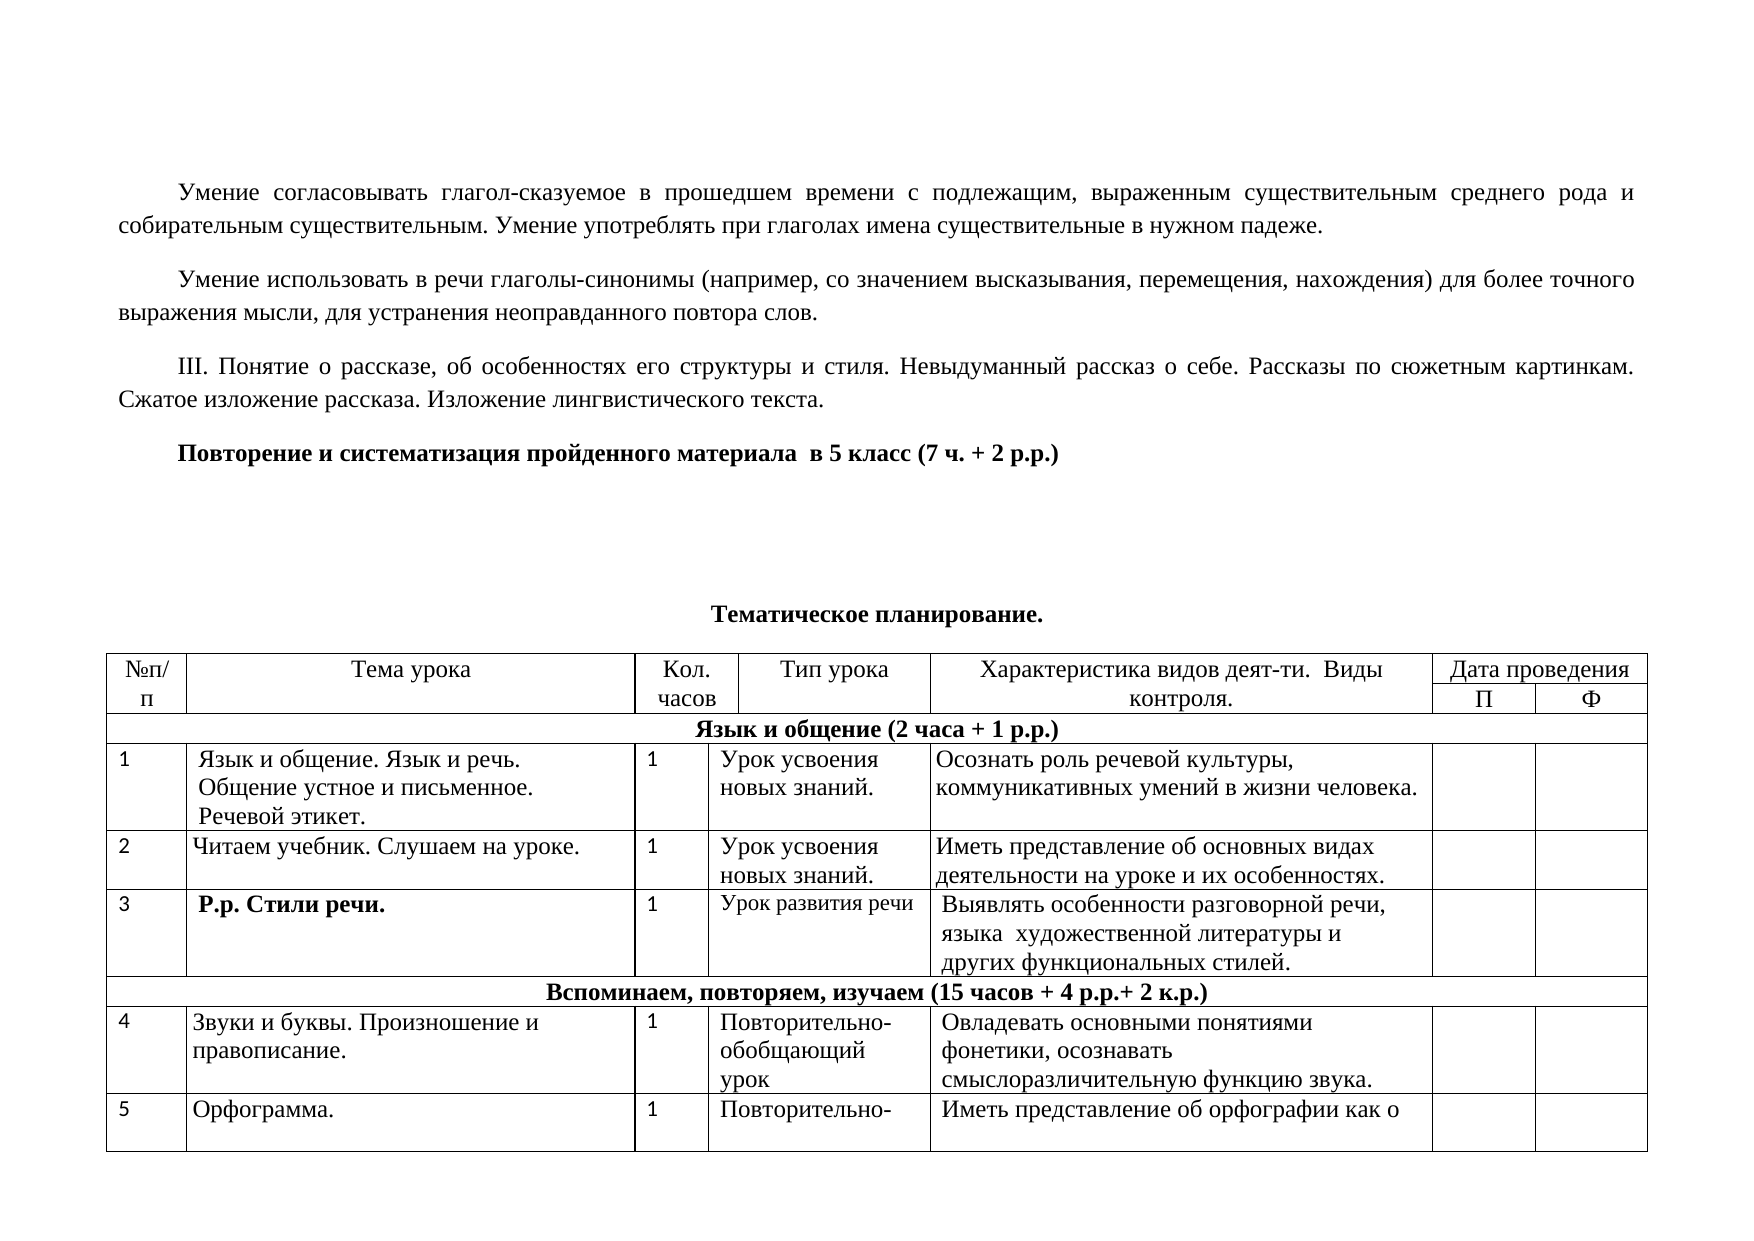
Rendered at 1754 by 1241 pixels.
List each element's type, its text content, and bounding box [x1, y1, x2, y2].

table_cell Иметь представление об основных видах деятельности на уроке и их особенностях. [931, 831, 1432, 888]
table_cell 2 [107, 831, 186, 888]
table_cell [709, 1094, 930, 1151]
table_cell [931, 1094, 1432, 1151]
table_cell Урок усвоения новых знаний. [709, 831, 930, 888]
table_cell Р.р. Стили речи. [187, 890, 634, 976]
table_cell 5 [107, 1094, 186, 1151]
table_cell Орфограмма. [187, 1094, 634, 1151]
table_cell [1433, 1094, 1535, 1151]
table_cell [1536, 1007, 1647, 1093]
table_header №п/п [107, 654, 186, 713]
table_cell Овладевать основными понятиями фонетики, осознавать смыслоразличительную функцию звука. [931, 1007, 1432, 1093]
table_cell Вспоминаем, повторяем, изучаем (15 часов + 4 р.р.+ 2 к.р.) [107, 977, 1647, 1006]
table_cell Язык и общение (2 часа + 1 р.р.) [107, 714, 1647, 743]
table_cell Выявлять особенности разговорной речи, языка художественной литературы и других функциональных стилей. [931, 890, 1432, 976]
text Умение использовать в речи глаголы-синонимы (например, со значением высказывания, перемещения, нахождения) для более точного выражения мысли, для устранения неоправданного повтора слов. [118, 264, 1636, 326]
table_cell [1433, 890, 1535, 976]
table_cell [1433, 1007, 1535, 1093]
table_cell Урок развития речи [709, 890, 930, 976]
table_cell 1 [636, 890, 708, 976]
table_cell Урок усвоения новых знаний. [709, 744, 930, 830]
table_header Тип урока [739, 654, 930, 713]
table_cell 1 [636, 1094, 708, 1151]
text Умение согласовывать глагол-сказуемое в прошедшем времени с подлежащим, выраженным существительным среднего рода и собирательным существительным. Умение употреблять при глаголах имена существительные в нужном падеже. [118, 177, 1636, 239]
table_cell Осознать роль речевой культуры, коммуникативных умений в жизни человека. [931, 744, 1432, 830]
table_cell 1 [636, 1007, 708, 1093]
text Тематическое планирование. [118, 599, 1636, 628]
text III. Понятие о рассказе, об особенностях его структуры и стиля. Невыдуманный рассказ о себе. Рассказы по сюжетным картинкам. Сжатое изложение рассказа. Изложение лингвистического текста. [118, 351, 1636, 413]
table_cell 1 [636, 744, 708, 830]
table_cell Ф [1536, 684, 1647, 713]
table_cell [1433, 744, 1535, 830]
table_header Тема урока [187, 654, 634, 713]
table_cell П [1433, 684, 1535, 713]
table_cell Язык и общение. Язык и речь. Общение устное и письменное. Речевой этикет. [187, 744, 634, 830]
table_cell [1433, 831, 1535, 888]
table_cell Повторительно- обобщающий урок [709, 1007, 930, 1093]
table_cell [1536, 744, 1647, 830]
table_cell 1 [636, 831, 708, 888]
table_cell Читаем учебник. Слушаем на уроке. [187, 831, 634, 888]
text Повторение и систематизация пройденного материала в 5 класс (7 ч. + 2 р.р.) [118, 438, 1636, 467]
table_cell [1536, 890, 1647, 976]
table_cell 4 [107, 1007, 186, 1093]
table_cell Звуки и буквы. Произношение и правописание. [187, 1007, 634, 1093]
table_cell [1536, 831, 1647, 888]
table_header Кол. часов [636, 654, 738, 713]
table_cell 1 [107, 744, 186, 830]
table_cell [1536, 1094, 1647, 1151]
table_cell 3 [107, 890, 186, 976]
table_header Характеристика видов деят-ти. Виды контроля. [931, 654, 1432, 713]
table_header Дата проведения [1433, 654, 1647, 683]
